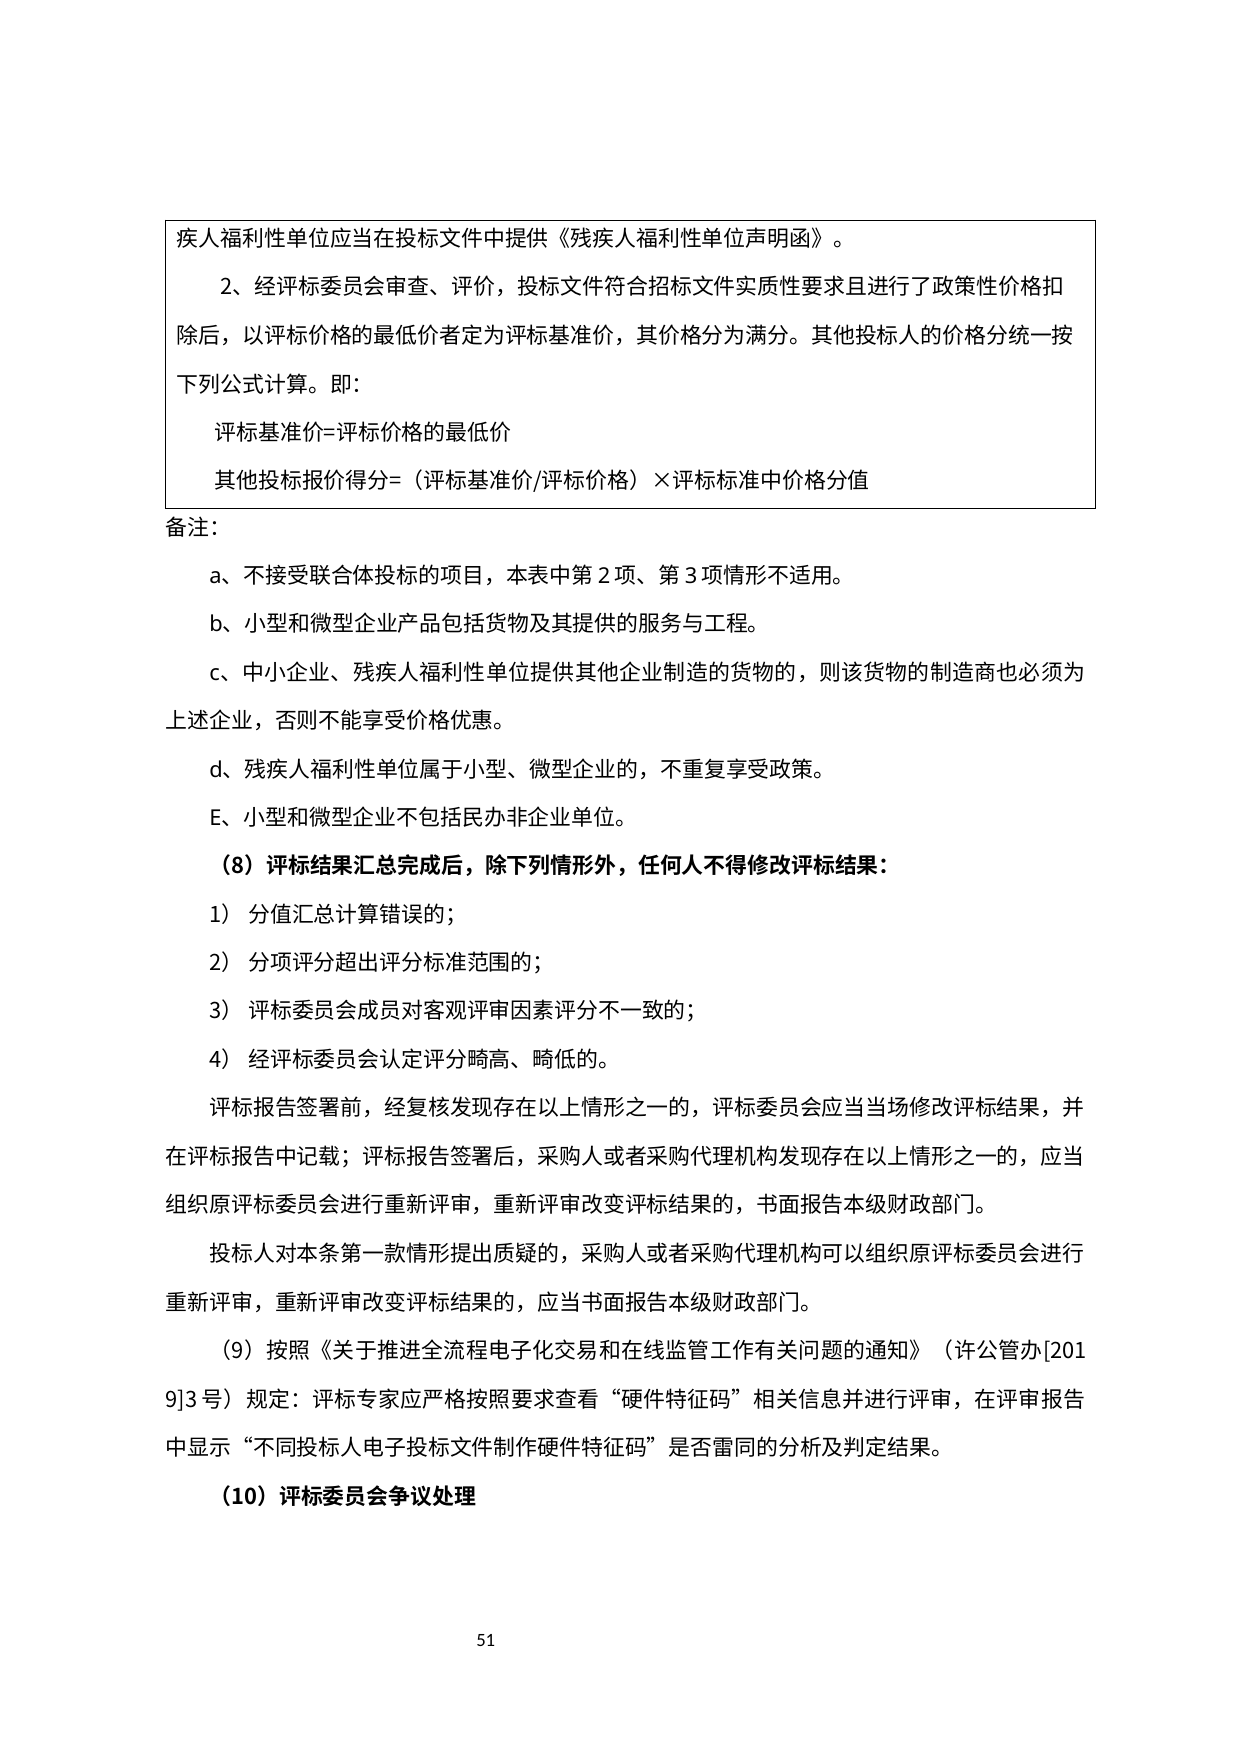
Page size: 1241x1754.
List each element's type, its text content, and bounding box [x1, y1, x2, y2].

text 3） 评标委员会成员对客观评审因素评分不一致的； [165, 993, 1087, 1025]
text 备注： [165, 509, 1087, 542]
text E、小型和微型企业不包括民办非企业单位。 [165, 799, 1087, 832]
text 2） 分项评分超出评分标准范围的； [165, 944, 1087, 977]
text 投标人对本条第一款情形提出质疑的，采购人或者采购代理机构可以组织原评标委员会进行重新评审，重新评审改变评标结果的，应当书面报告本级财政部门。 [165, 1235, 1087, 1317]
text 1） 分值汇总计算错误的； [165, 896, 1087, 929]
text 4） 经评标委员会认定评分畸高、畸低的。 [165, 1041, 1087, 1074]
text a、不接受联合体投标的项目，本表中第2项、第3项情形不适用。 [165, 557, 1087, 590]
text d、残疾人福利性单位属于小型、微型企业的，不重复享受政策。 [165, 751, 1087, 784]
text （8）评标结果汇总完成后，除下列情形外，任何人不得修改评标结果： [165, 848, 1087, 880]
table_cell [166, 221, 1095, 508]
text （9）按照《关于推进全流程电子化交易和在线监管工作有关问题的通知》（许公管办[2019]3号）规定：评标专家应严格按照要求查看“硬件特征码”相关信息并进行评审，在评审报告中显示“不同投标人电子投标文件制作硬件特征码”是否雷同的分析及判定结果。 [165, 1332, 1087, 1462]
text 评标报告签署前，经复核发现存在以上情形之一的，评标委员会应当当场修改评标结果，并在评标报告中记载；评标报告签署后，采购人或者采购代理机构发现存在以上情形之一的，应当组织原评标委员会进行重新评审，重新评审改变评标结果的，书面报告本级财政部门。 [165, 1089, 1087, 1219]
text c、中小企业、残疾人福利性单位提供其他企业制造的货物的，则该货物的制造商也必须为上述企业，否则不能享受价格优惠。 [165, 654, 1087, 735]
text （10）评标委员会争议处理 [165, 1478, 1087, 1511]
text b、小型和微型企业产品包括货物及其提供的服务与工程。 [165, 606, 1087, 638]
